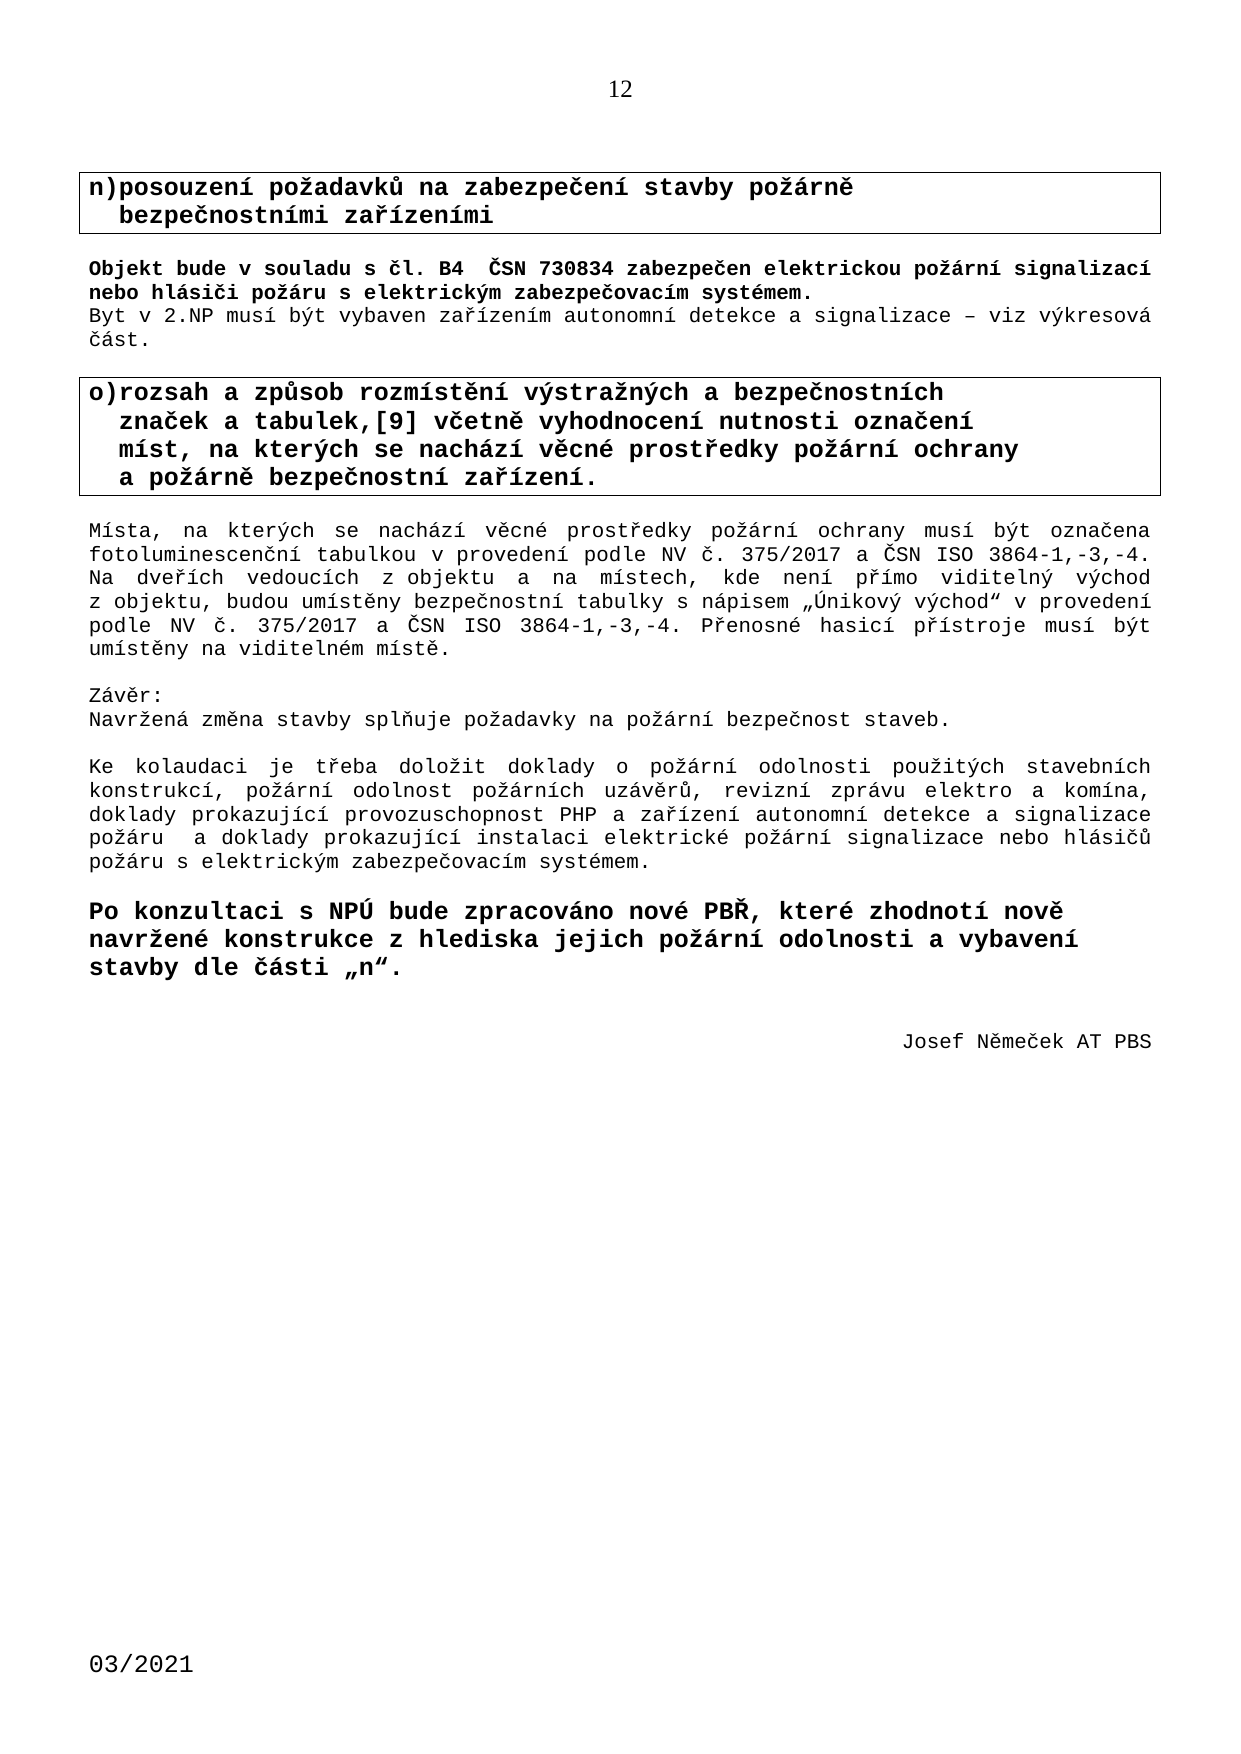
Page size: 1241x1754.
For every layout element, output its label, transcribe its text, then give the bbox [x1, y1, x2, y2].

text Ke kolaudaci je třeba doložit doklady o požární odolnosti použitých stavebních konstrukcí, požární odolnost požárních uzávěrů, revizní zprávu elektro a komína, doklady prokazující provozuschopnost PHP a zařízení autonomní detekce a signalizace požáru a doklady prokazující instalaci elektrické požární signalizace nebo hlásičů požáru s elektrickým zabezpečovacím systémem. [89, 756, 1152, 875]
text Místa, na kterých se nachází věcné prostředky požární ochrany musí být označena fotoluminescenční tabulkou v provedení podle NV č. 375/2017 a ČSN ISO 3864-1,-3,-4. Na dveřích vedoucích z objektu a na místech, kde není přímo viditelný východ z objektu, budou umístěny bezpečnostní tabulky s nápisem „Únikový východ“ v provedení podle NV č. 375/2017 a ČSN ISO 3864-1,-3,-4. Přenosné hasicí přístroje musí být umístěny na viditelném místě. [89, 520, 1152, 662]
text Byt v 2.NP musí být vybaven zařízením autonomní detekce a signalizace – viz výkresová část. [89, 306, 1152, 353]
text Navržená změna stavby splňuje požadavky na požární bezpečnost staveb. [89, 709, 1152, 733]
text míst, na kterých se nachází věcné prostředky požární ochrany [89, 437, 1152, 462]
text bezpečnostními zařízeními [80, 200, 1160, 233]
text a požárně bezpečnostní zařízení. [80, 462, 1160, 495]
text o)rozsah a způsob rozmístění výstražných a bezpečnostních [80, 378, 1160, 408]
text Objekt bude v souladu s čl. B4 ČSN 730834 zabezpečen elektrickou požární signalizací nebo hlásiči požáru s elektrickým zabezpečovacím systémem. [89, 258, 1152, 306]
text značek a tabulek,[9] včetně vyhodnocení nutnosti označení [89, 408, 1152, 437]
text AT PBS [89, 1031, 1152, 1054]
text Závěr: [89, 686, 1152, 709]
text Po konzultaci s NPÚ bude zpracováno nové PBŘ, které zhodnotí nově navržené konstrukce z hlediska jejich požární odolnosti a vybavení stavby dle části „n“. [89, 898, 1152, 983]
text n)posouzení požadavků na zabezpečení stavby požárně [80, 173, 1160, 200]
